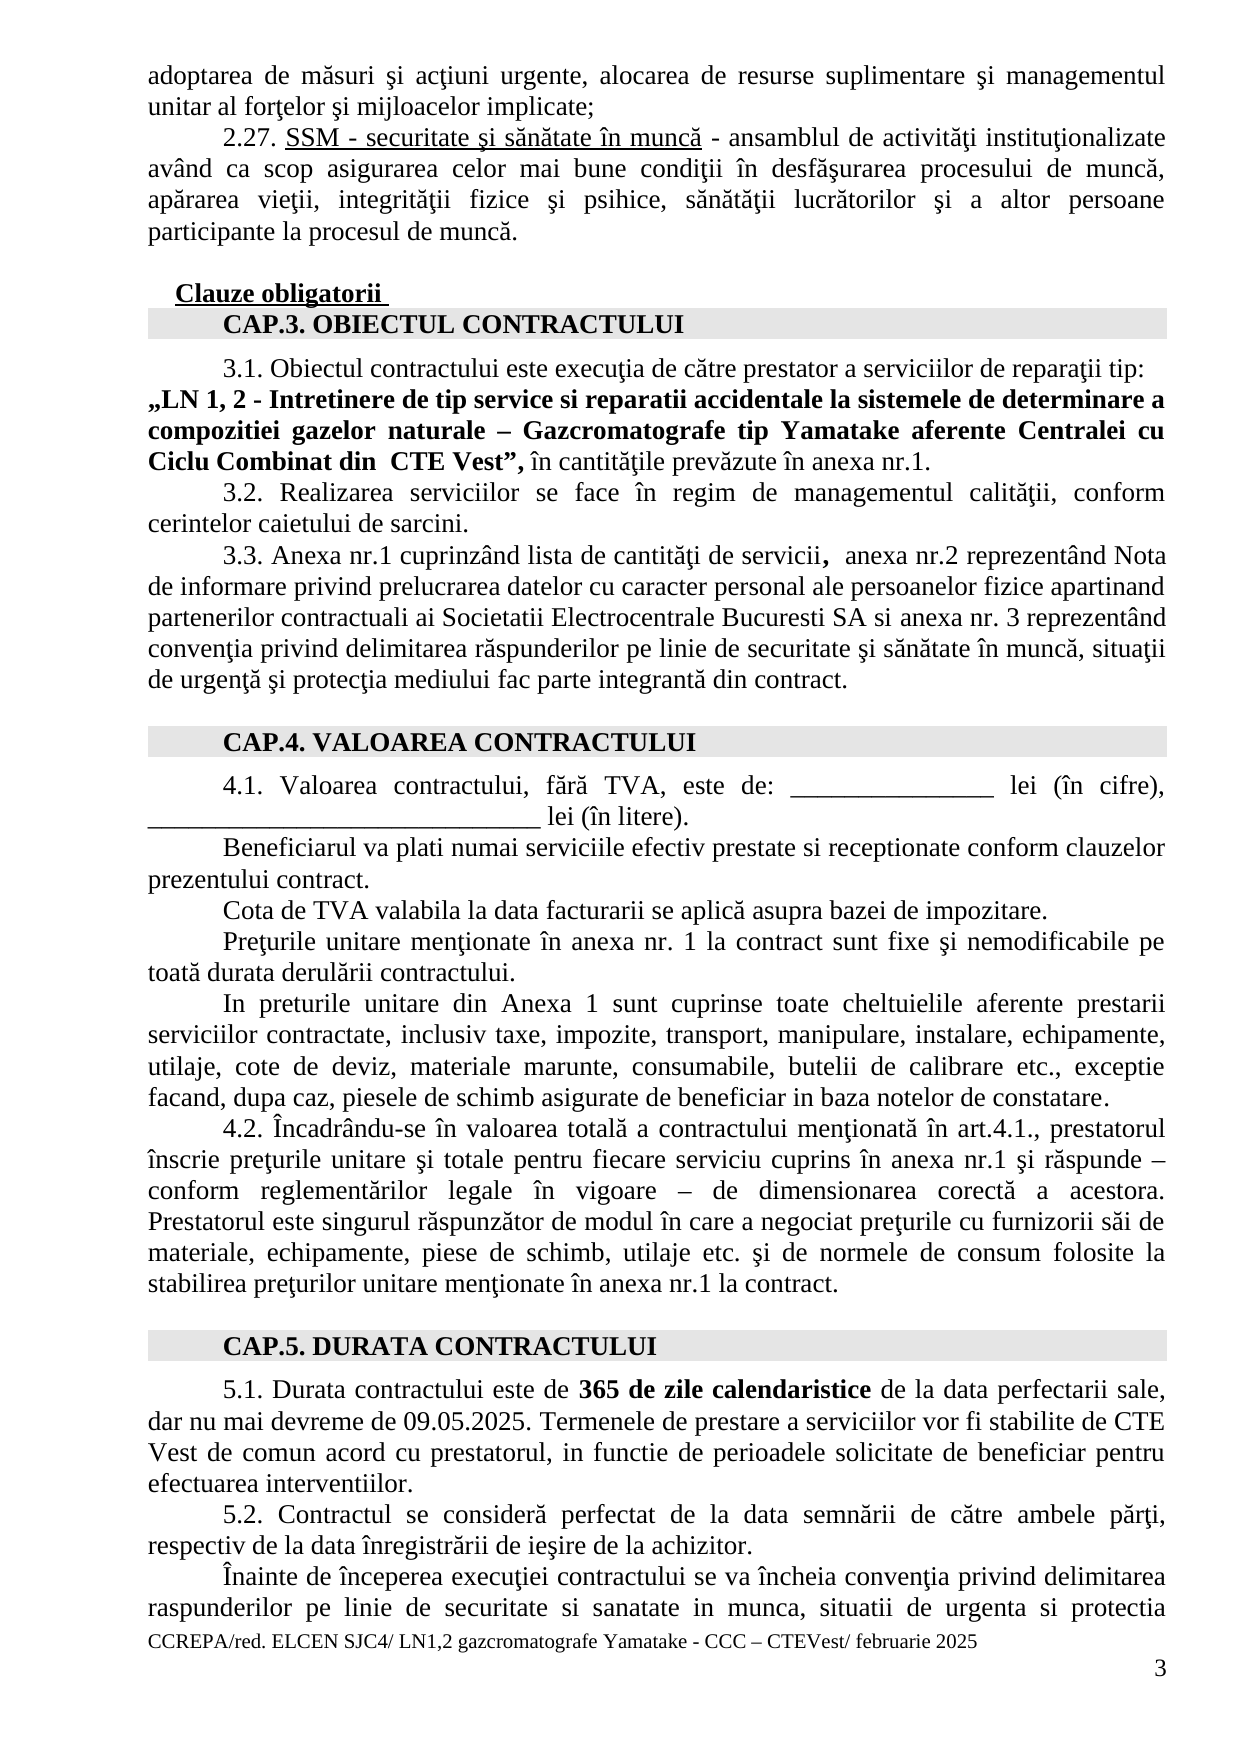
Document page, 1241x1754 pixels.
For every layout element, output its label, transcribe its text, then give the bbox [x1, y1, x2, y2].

text 5.1. Durata contractului este de 365 de zile calendaristice de la data perfectarii sale, dar nu mai devreme de 09.05.2025. Termenele de prestare a serviciilor vor fi stabilite de CTE Vest de comun acord cu prestatorul, in functie de perioadele solicitate de beneficiar pentru efectuarea interventiilor. [148, 1373, 1167, 1498]
text 3.1. Obiectul contractului este execuţia de către prestator a serviciilor de reparaţii tip: [148, 352, 1167, 383]
subtitle CAP.3. OBIECTUL CONTRACTULUI [148, 308, 1167, 339]
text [148, 1560, 1167, 1623]
subtitle CAP.4. VALOAREA CONTRACTULUI [148, 726, 1167, 757]
text Cota de TVA valabila la data facturarii se aplică asupra bazei de impozitare. [148, 894, 1167, 925]
text 4.1. Valoarea contractului, fără TVA, este de: _______________ lei (în cifre), _____________________________ lei (în litere). [148, 769, 1167, 832]
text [148, 59, 1167, 121]
text In preturile unitare din Anexa 1 sunt cuprinse toate cheltuielile aferente prestarii serviciilor contractate, inclusiv taxe, impozite, transport, manipulare, instalare, echipamente, utilaje, cote de deviz, materiale marunte, consumabile, butelii de calibrare etc., exceptie facand, dupa caz, piesele de schimb asigurate de beneficiar in baza notelor de constatare. [148, 987, 1167, 1112]
text 3.2. Realizarea serviciilor se face în regim de managementul calităţii, conform cerintelor caietului de sarcini. [148, 476, 1167, 539]
text 5.2. Contractul se consideră perfectat de la data semnării de către ambele părţi, respectiv de la data înregistrării de ieşire de la achizitor. [148, 1498, 1167, 1560]
text 2.27. SSM - securitate şi sănătate în muncă - ansamblul de activităţi instituţionalizate având ca scop asigurarea celor mai bune condiţii în desfăşurarea procesului de muncă, apărarea vieţii, integrităţii fizice şi psihice, sănătăţii lucrătorilor şi a altor persoane participante la procesul de muncă. [148, 121, 1167, 246]
text 4.2. Încadrându-se în valoarea totală a contractului menţionată în art.4.1., prestatorul înscrie preţurile unitare şi totale pentru fiecare serviciu cuprins în anexa nr.1 şi răspunde – conform reglementărilor legale în vigoare – de dimensionarea corectă a acestora. Prestatorul este singurul răspunzător de modul în care a negociat preţurile cu furnizorii săi de materiale, echipamente, piese de schimb, utilaje etc. şi de normele de consum folosite la stabilirea preţurilor unitare menţionate în anexa nr.1 la contract. [148, 1112, 1167, 1299]
text Preţurile unitare menţionate în anexa nr. 1 la contract sunt fixe şi nemodificabile pe toată durata derulării contractului. [148, 925, 1167, 987]
text Clauze obligatorii [148, 277, 1167, 308]
text „LN 1, 2 - Intretinere de tip service si reparatii accidentale la sistemele de determinare a compozitiei gazelor naturale – Gazcromatografe tip Yamatake aferente Centralei cu Ciclu Combinat din CTE Vest”, în cantităţile prevăzute în anexa nr.1. [148, 383, 1167, 476]
text 3.3. Anexa nr.1 cuprinzând lista de cantităţi de servicii, anexa nr.2 reprezentând Nota de informare privind prelucrarea datelor cu caracter personal ale persoanelor fizice apartinand partenerilor contractuali ai Societatii Electrocentrale Bucuresti SA si anexa nr. 3 reprezentând convenţia privind delimitarea răspunderilor pe linie de securitate şi sănătate în muncă, situaţii de urgenţă şi protecţia mediului fac parte integrantă din contract. [148, 539, 1167, 694]
subtitle CAP.5. DURATA CONTRACTULUI [148, 1330, 1167, 1361]
text Beneficiarul va plati numai serviciile efectiv prestate si receptionate conform clauzelor prezentului contract. [148, 832, 1167, 894]
